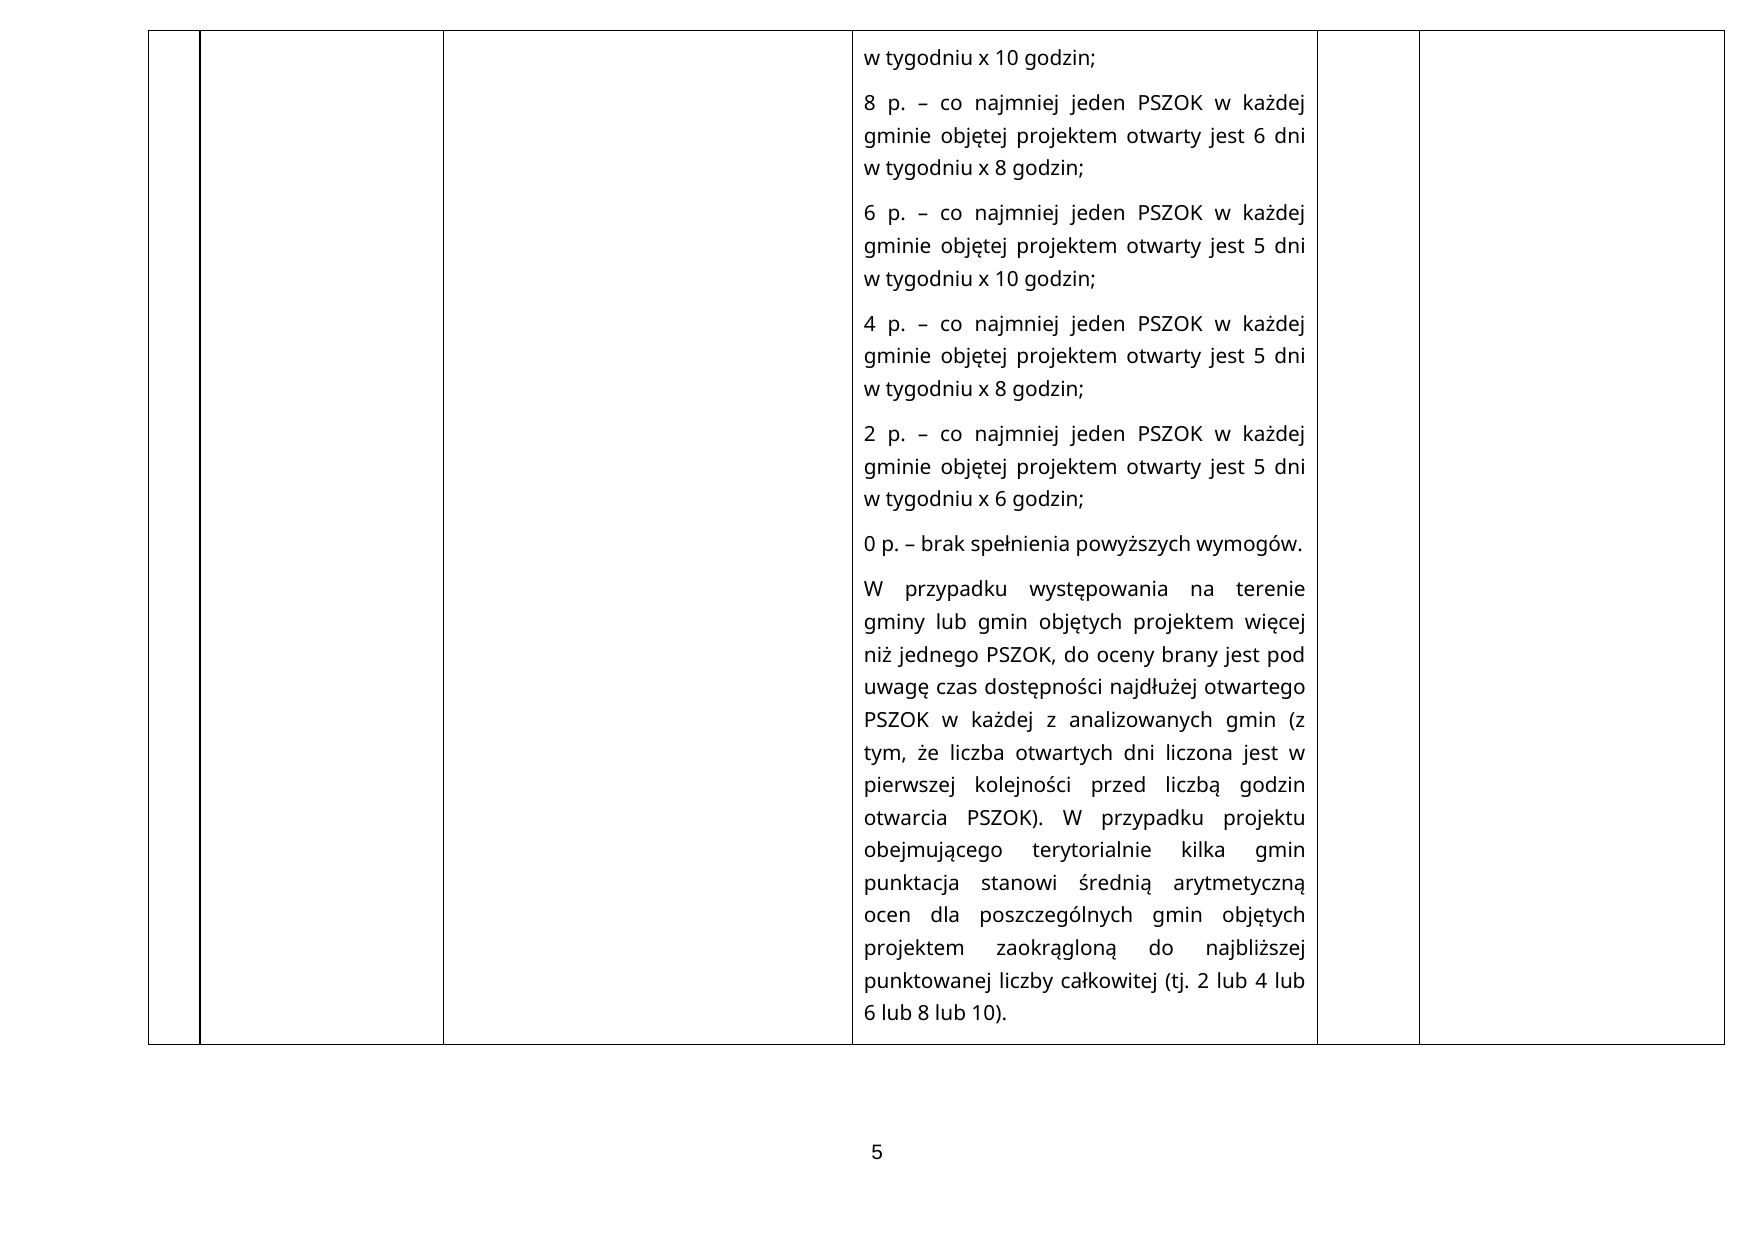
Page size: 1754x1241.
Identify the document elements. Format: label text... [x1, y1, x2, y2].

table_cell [444, 31, 852, 1044]
table_cell [1420, 31, 1724, 1044]
table_cell 3 [149, 31, 199, 1044]
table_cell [853, 31, 1317, 1044]
table_cell [1318, 31, 1419, 1044]
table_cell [201, 31, 443, 1044]
